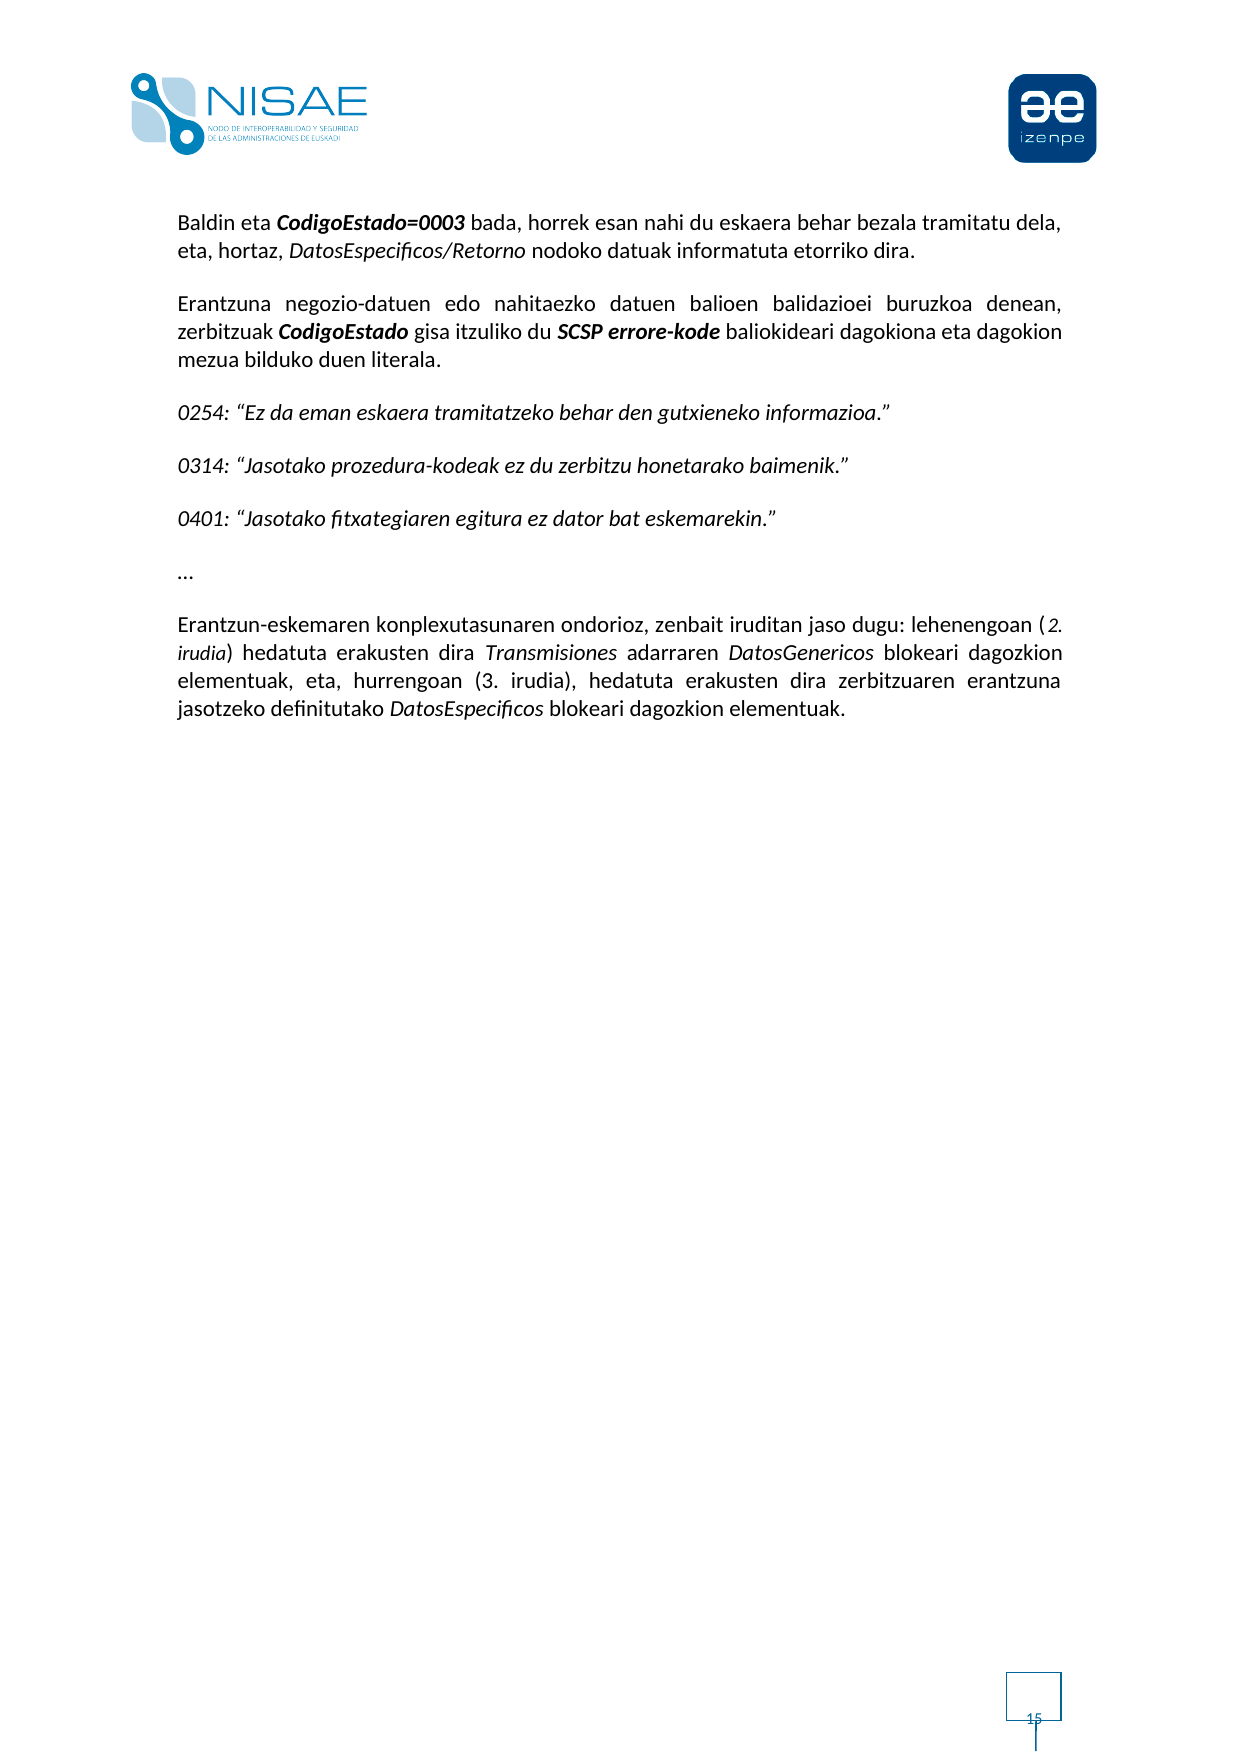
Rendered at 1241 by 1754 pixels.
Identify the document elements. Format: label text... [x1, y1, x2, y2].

picture [1007, 74, 1097, 163]
picture [139, 81, 148, 90]
text Erantzun-eskemaren konplexutasunaren ondorioz, zenbait iruditan jaso dugu: lehenengoan (2. irudia) hedatuta erakusten dira Transmisiones adarraren DatosGenericos blokeari dagozkion elementuak, eta, hurrengoan (3. irudia), hedatuta erakusten dira zerbitzuaren erantzuna jasotzeko definitutako DatosEspecificos blokeari dagozkion elementuak. [177, 610, 1063, 722]
text 0314: “Jasotako prozedura-kodeak ez du zerbitzu honetarako baimenik.” [177, 451, 1063, 479]
picture [118, 73, 180, 155]
picture [149, 73, 386, 155]
picture [181, 131, 193, 143]
text Erantzuna negozio-datuen edo nahitaezko datuen balioen balidazioei buruzkoa denean, zerbitzuak CodigoEstado gisa itzuliko du SCSP errore-kode baliokideari dagokiona eta dagokion mezua bilduko duen literala. [177, 289, 1063, 373]
text … [177, 557, 1063, 585]
text 0254: “Ez da eman eskaera tramitatzeko behar den gutxieneko informazioa.” [177, 398, 1063, 426]
text 0401: “Jasotako fitxategiaren egitura ez dator bat eskemarekin.” [177, 504, 1063, 532]
text Baldin eta CodigoEstado=0003 bada, horrek esan nahi du eskaera behar bezala tramitatu dela, eta, hortaz, DatosEspecificos/Retorno nodoko datuak informatuta etorriko dira. [177, 208, 1063, 264]
